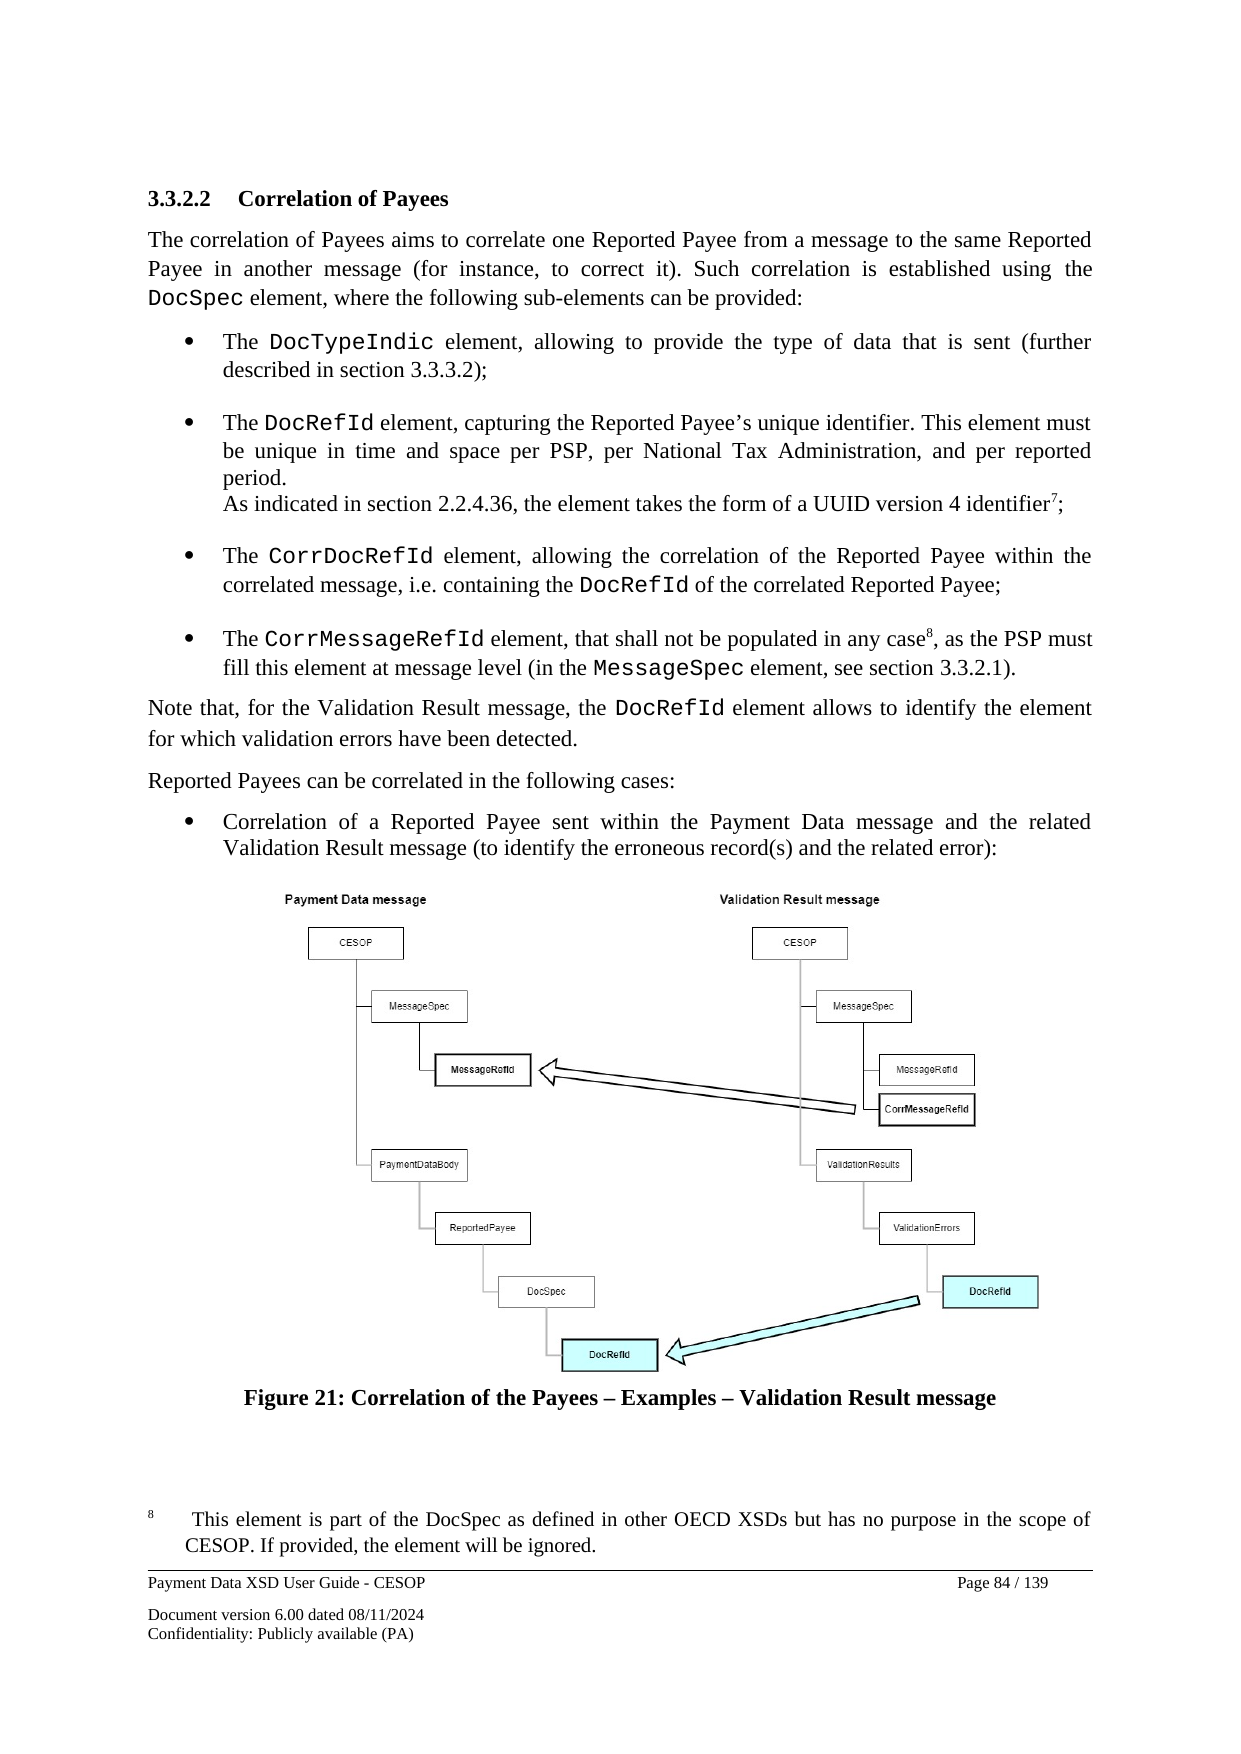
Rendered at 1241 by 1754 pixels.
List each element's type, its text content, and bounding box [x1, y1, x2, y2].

text Note that, for the Validation Result message, the DocRefId element allows to identify the element for which validation errors have been detected. [148, 694, 1093, 752]
text Reported Payees can be correlated in the following cases: [148, 767, 1093, 793]
list The DocRefId element, capturing the Reported Payee’s unique identifier. This element must be unique in time and space per PSP, per National Tax Administration, and per reported period. [185, 409, 1093, 490]
list The CorrDocRefId element, allowing the correlation of the Reported Payee within the correlated message, i.e. containing the DocRefId of the correlated Reported Payee; [185, 543, 1093, 599]
list Correlation of a Reported Payee sent within the Payment Data message and the related Validation Result message (to identify the erroneous record(s) and the related error): [185, 808, 1093, 861]
subtitle Correlation of Payees [148, 185, 1093, 211]
text The correlation of Payees aims to correlate one Reported Payee from a message to the same Reported Payee in another message (for instance, to correct it). Such correlation is established using the DocSpec element, where the following sub-elements can be provided: [148, 227, 1093, 313]
list The DocTypeIndic element, allowing to provide the type of data that is sent (further described in section 3.3.3.2); [185, 328, 1093, 383]
picture [276, 887, 1039, 1372]
list As indicated in section 2.2.4.36, the element takes the form of a UUID version 4 identifier7; [223, 490, 1093, 516]
list The CorrMessageRefId element, that shall not be populated in any case, as the PSP must fill this element at message level (in the MessageSpec element, see section 3.3.2.1). [185, 625, 1093, 682]
text Figure 21: Correlation of the Payees – Examples – Validation Result message [148, 1384, 1093, 1411]
